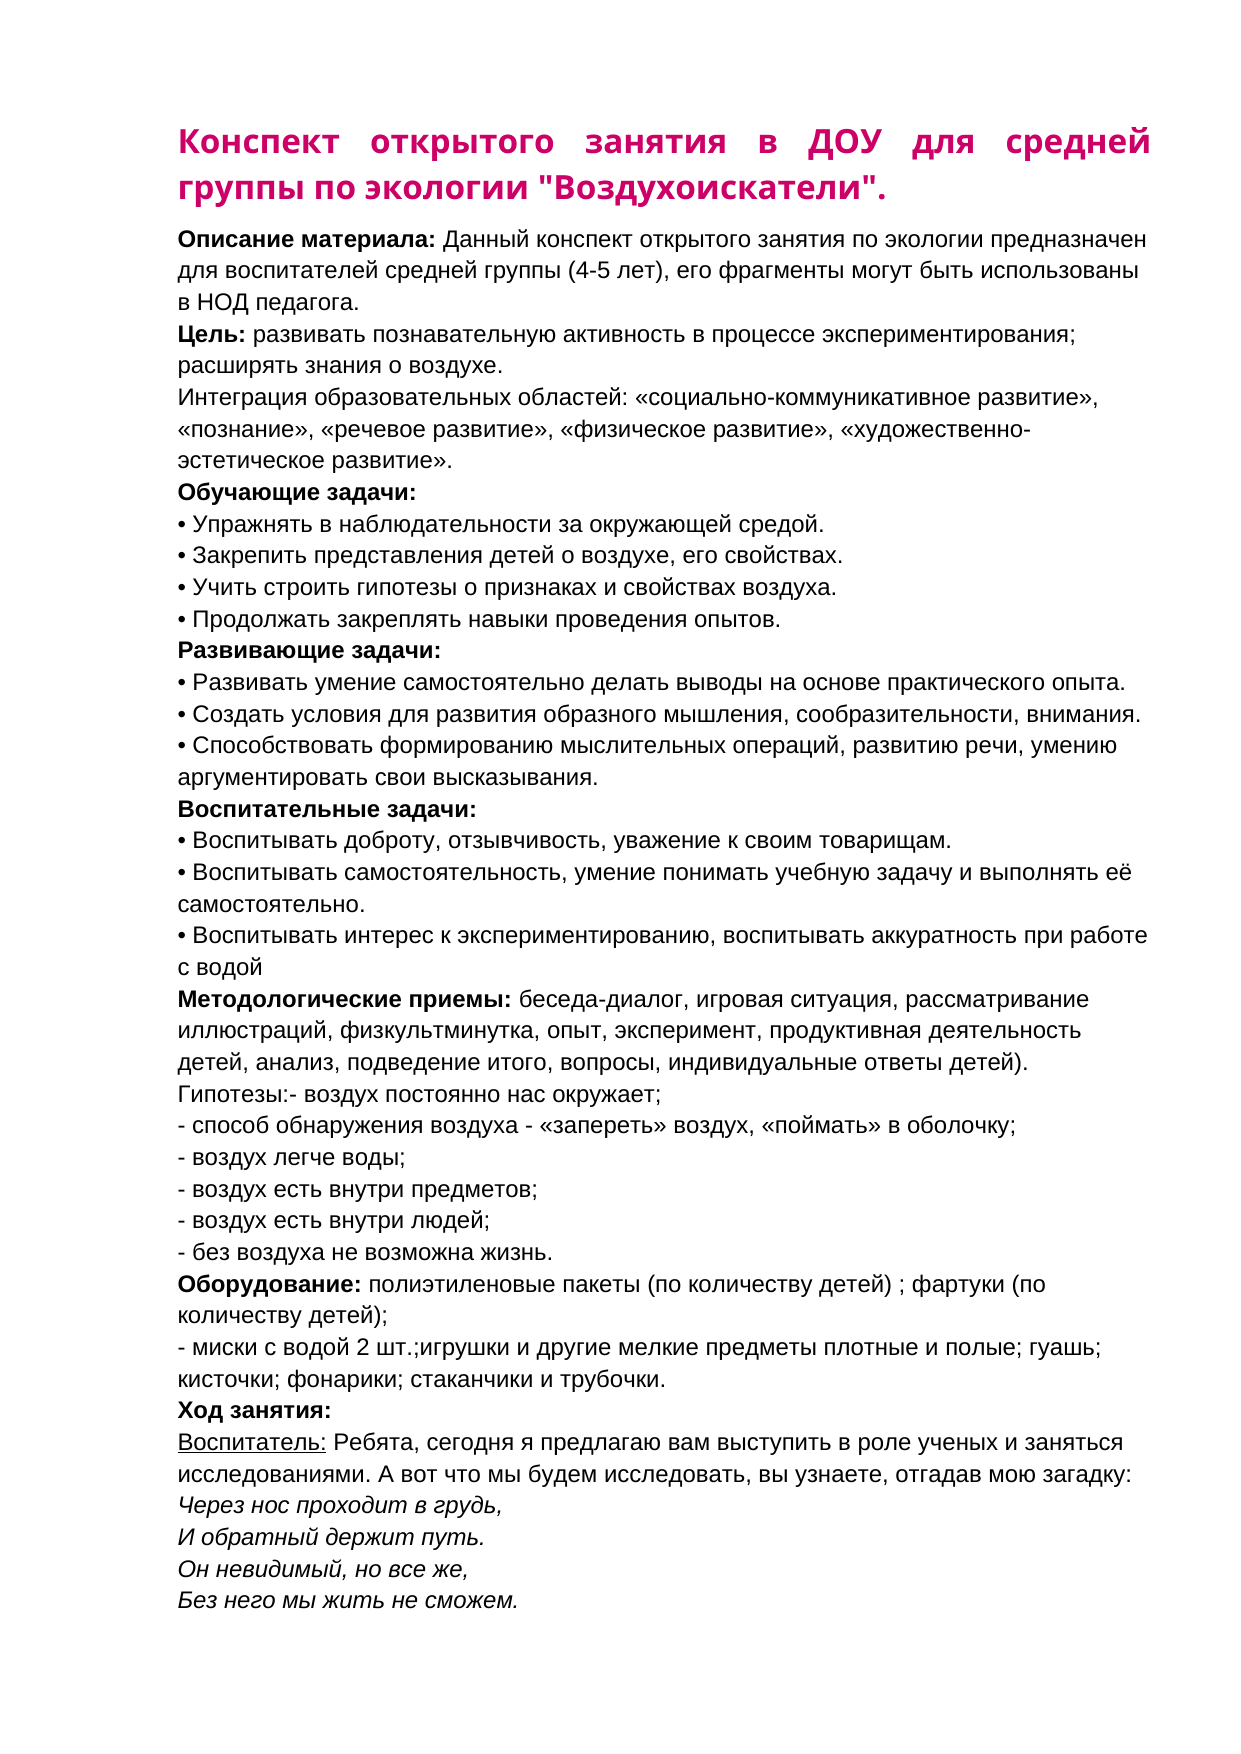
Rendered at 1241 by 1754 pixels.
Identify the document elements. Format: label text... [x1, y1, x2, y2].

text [177, 224, 1152, 1614]
text Конспект открытого занятия в ДОУ для средней группы по экологии "Воздухоискатели". [177, 118, 1152, 209]
